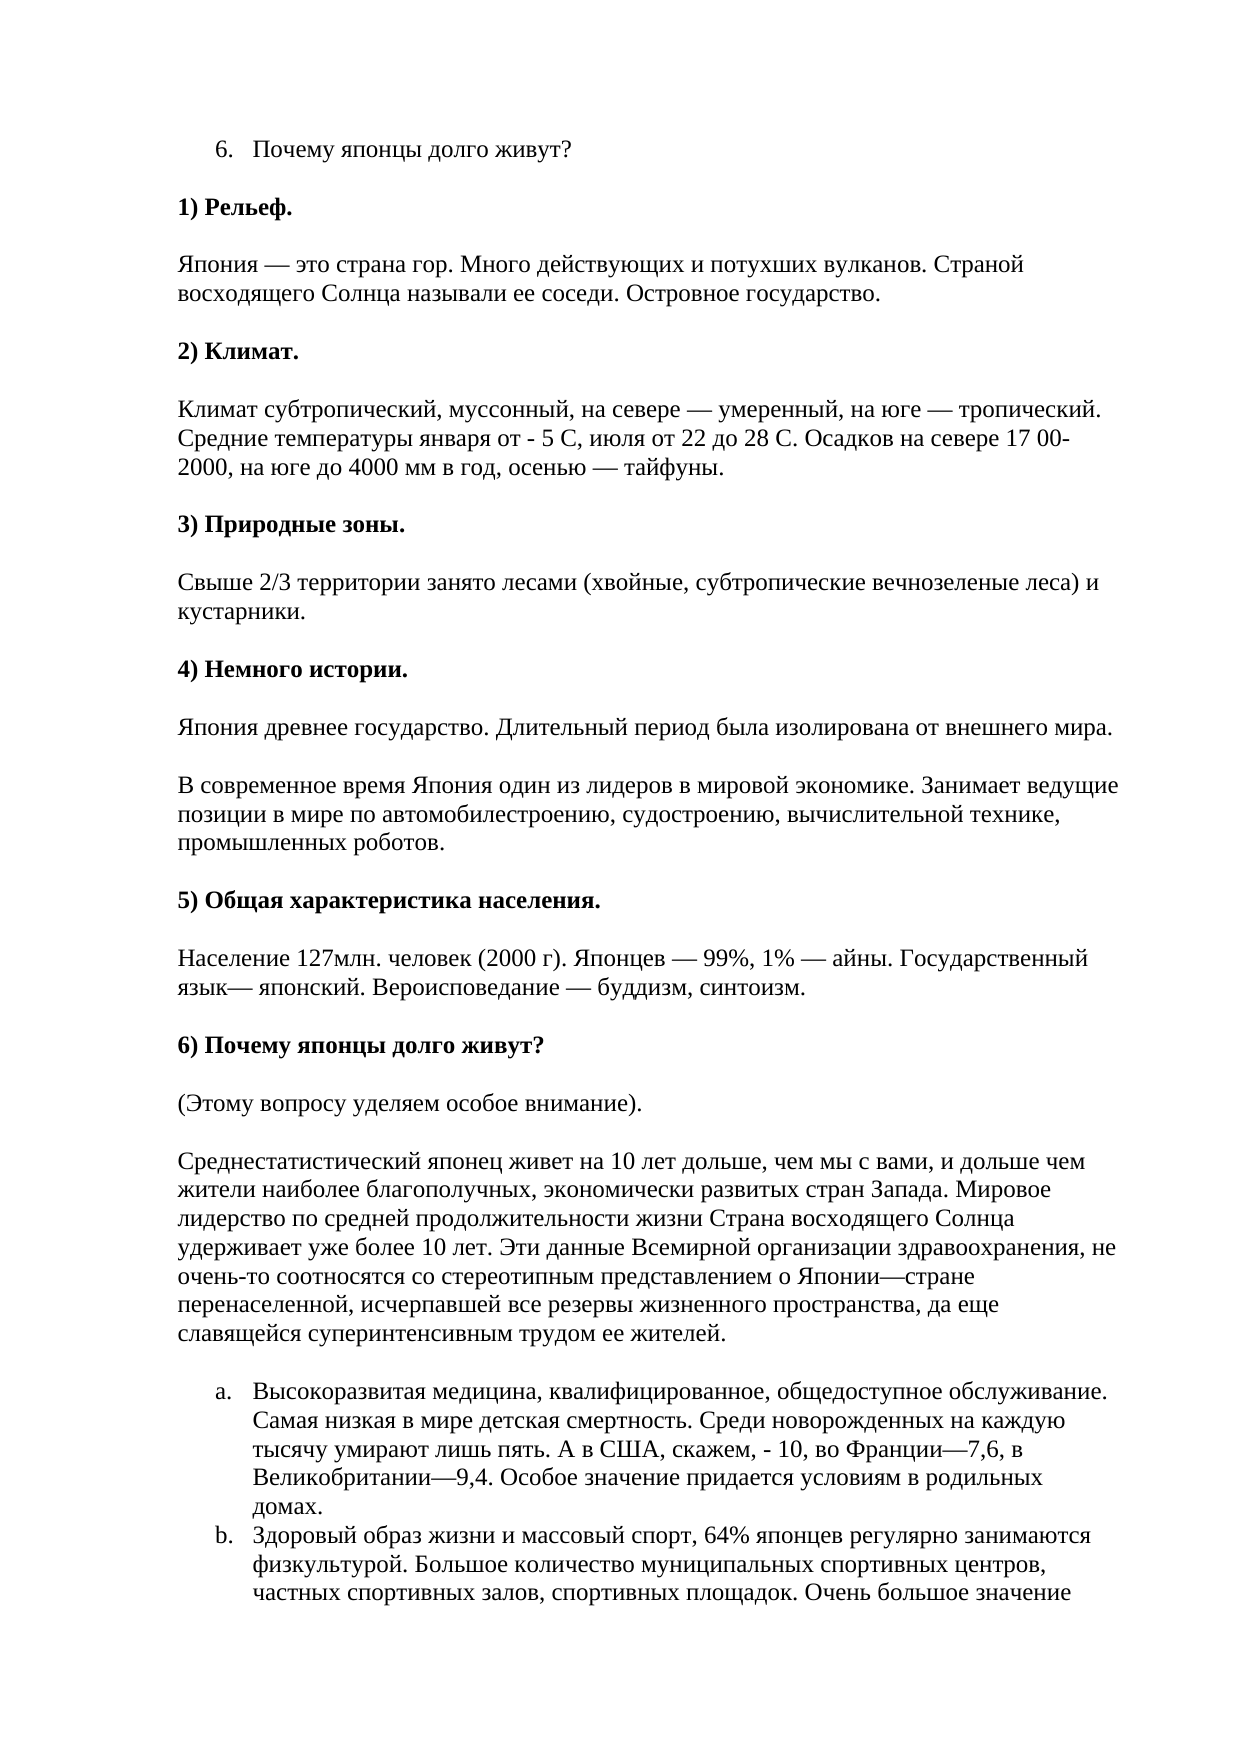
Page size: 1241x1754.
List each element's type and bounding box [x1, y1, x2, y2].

table_header [162, 118, 1136, 1622]
